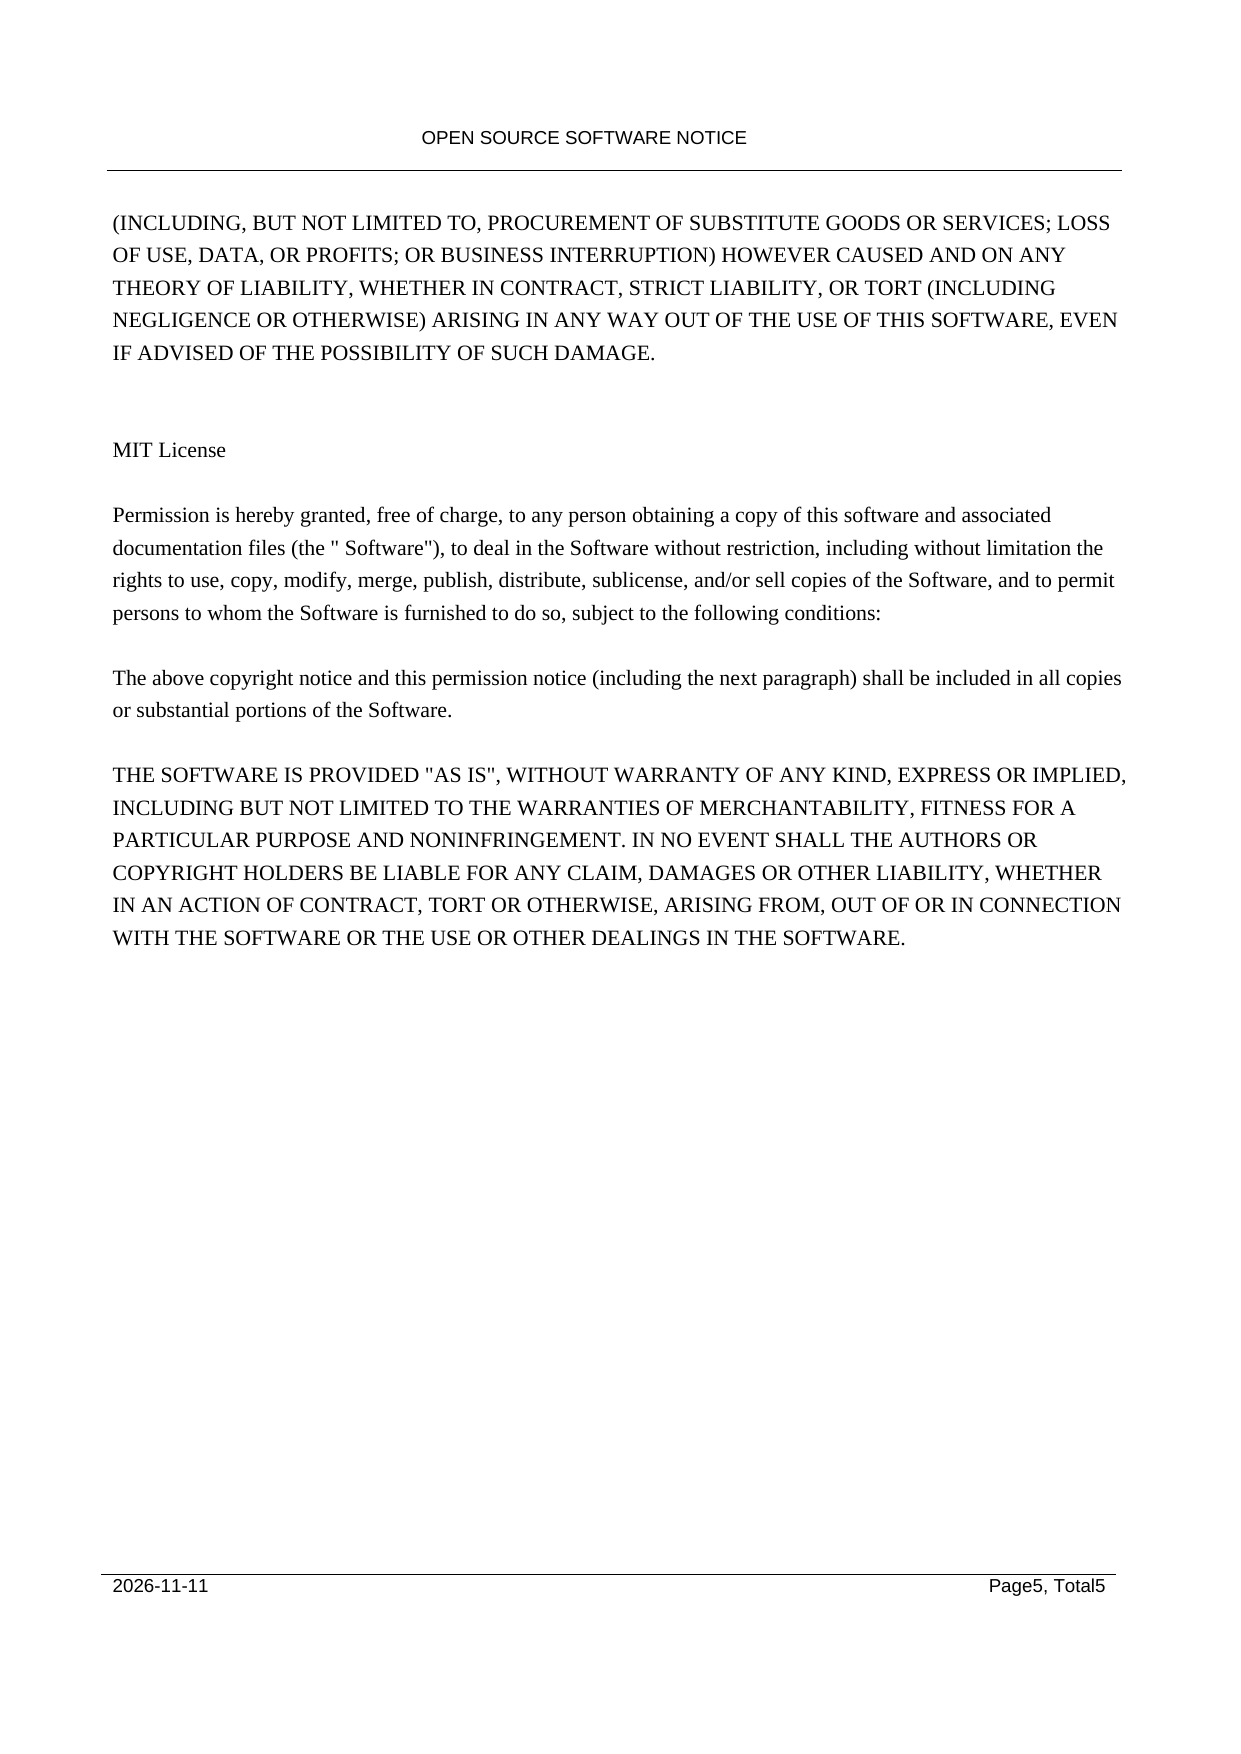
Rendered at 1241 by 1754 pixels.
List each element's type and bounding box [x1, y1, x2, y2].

text [112, 206, 1128, 986]
